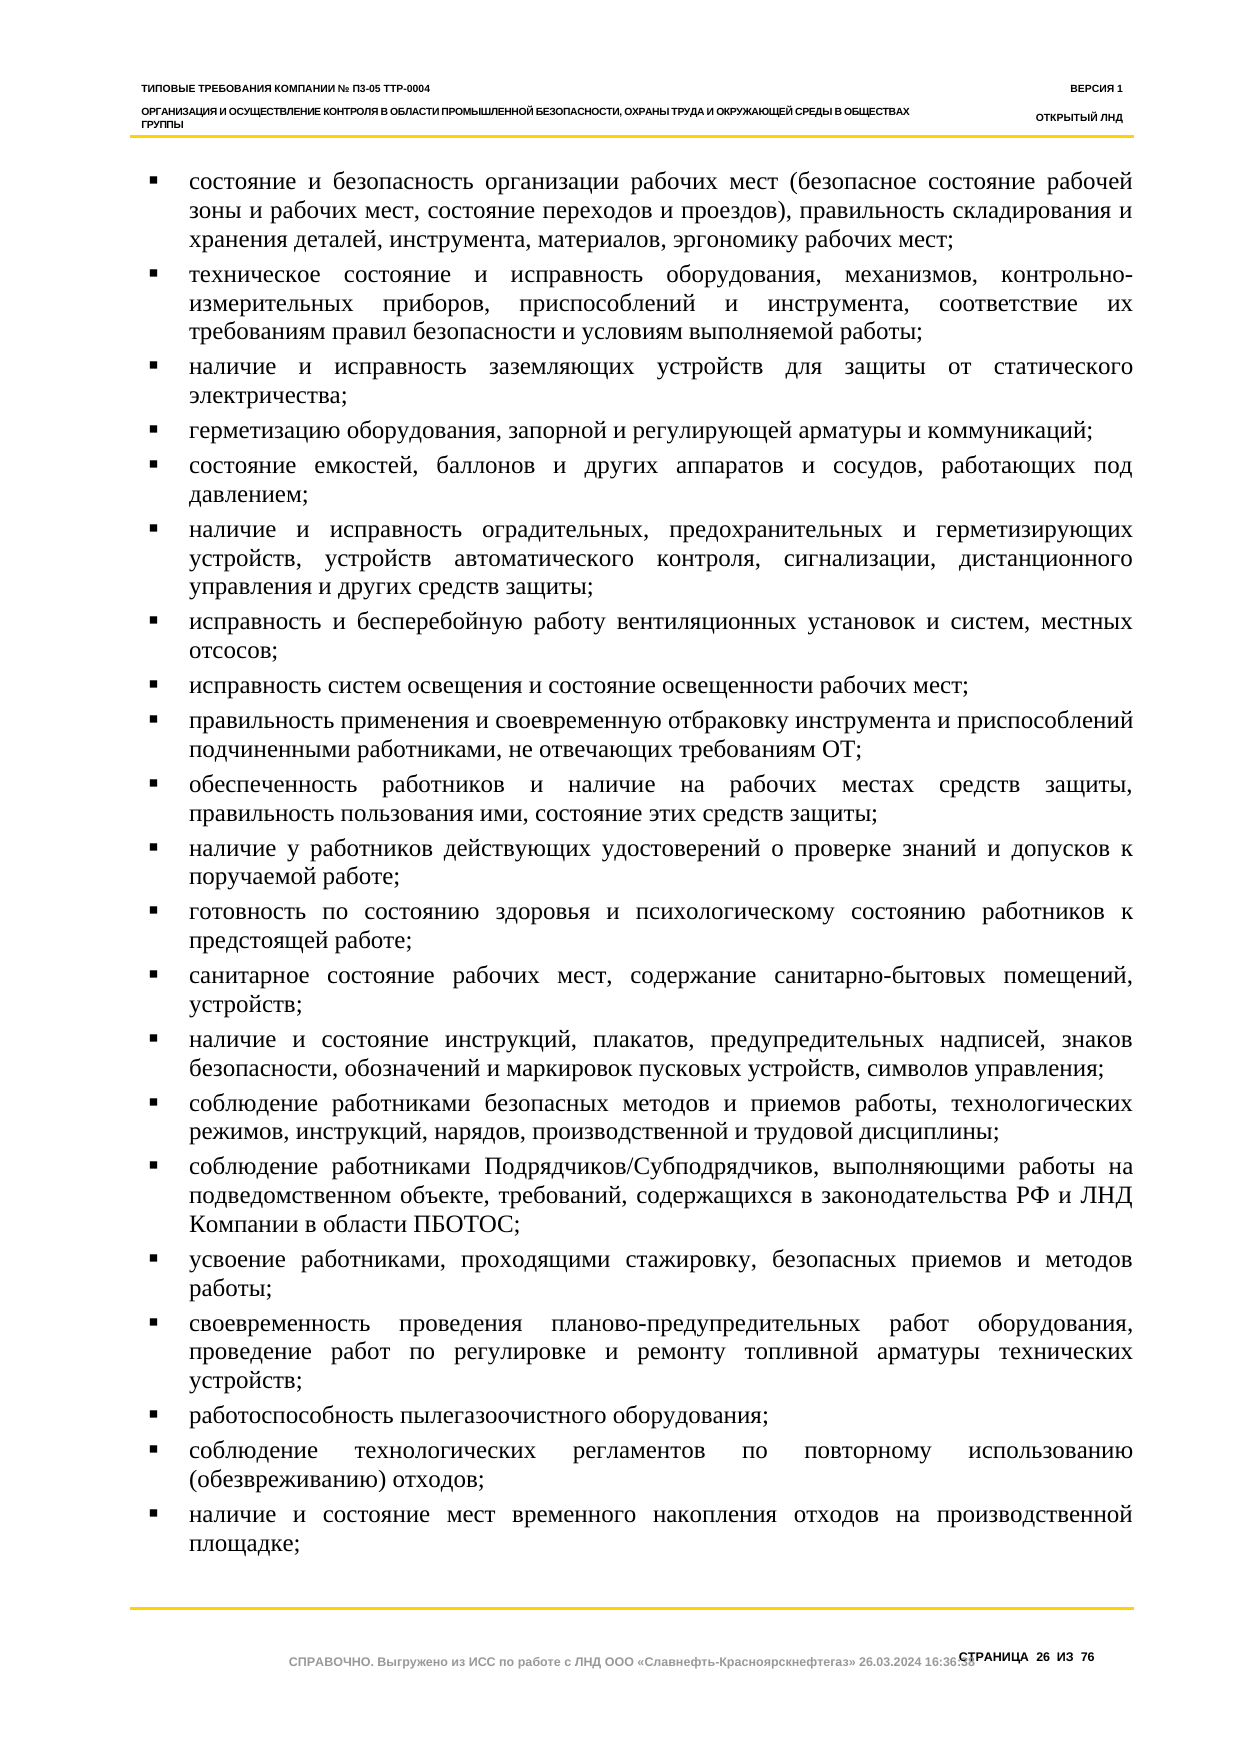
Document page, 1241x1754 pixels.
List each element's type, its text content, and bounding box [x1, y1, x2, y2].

list герметизацию оборудования, запорной и регулирующей арматуры и коммуникаций; [148, 415, 1134, 444]
list состояние емкостей, баллонов и других аппаратов и сосудов, работающих под давлением; [148, 450, 1134, 508]
list обеспеченность работников и наличие на рабочих местах средств защиты, правильность пользования ими, состояние этих средств защиты; [148, 769, 1134, 826]
list наличие и состояние мест временного накопления отходов на производственной площадке; [148, 1499, 1134, 1556]
list санитарное состояние рабочих мест, содержание санитарно-бытовых помещений, устройств; [148, 960, 1134, 1018]
list наличие у работников действующих удостоверений о проверке знаний и допусков к поручаемой работе; [148, 833, 1134, 890]
list наличие и состояние инструкций, плакатов, предупредительных надписей, знаков безопасности, обозначений и маркировок пусковых устройств, символов управления; [148, 1024, 1134, 1081]
list состояние и безопасность организации рабочих мест (безопасное состояние рабочей зоны и рабочих мест, состояние переходов и проездов), правильность складирования и хранения деталей, инструмента, материалов, эргономику рабочих мест; [148, 166, 1134, 253]
list наличие и исправность оградительных, предохранительных и герметизирующих устройств, устройств автоматического контроля, сигнализации, дистанционного управления и других средств защиты; [148, 514, 1134, 600]
list техническое состояние и исправность оборудования, механизмов, контрольно-измерительных приборов, приспособлений и инструмента, соответствие их требованиям правил безопасности и условиям выполняемой работы; [148, 259, 1134, 345]
list готовность по состоянию здоровья и психологическому состоянию работников к предстоящей работе; [148, 896, 1134, 954]
list своевременность проведения планово-предупредительных работ оборудования, проведение работ по регулировке и ремонту топливной арматуры технических устройств; [148, 1308, 1134, 1394]
list правильность применения и своевременную отбраковку инструмента и приспособлений подчиненными работниками, не отвечающих требованиям ОТ; [148, 705, 1134, 763]
list соблюдение работниками Подрядчиков/Субподрядчиков, выполняющими работы на подведомственном объекте, требований, содержащихся в законодательства РФ и ЛНД Компании в области ПБОТОС; [148, 1151, 1134, 1238]
list соблюдение работниками безопасных методов и приемов работы, технологических режимов, инструкций, нарядов, производственной и трудовой дисциплины; [148, 1088, 1134, 1145]
list работоспособность пылегазоочистного оборудования; [148, 1400, 1134, 1429]
list исправность систем освещения и состояние освещенности рабочих мест; [148, 670, 1134, 699]
list соблюдение технологических регламентов по повторному использованию (обезвреживанию) отходов; [148, 1435, 1134, 1493]
list исправность и бесперебойную работу вентиляционных установок и систем, местных отсосов; [148, 606, 1134, 664]
list наличие и исправность заземляющих устройств для защиты от статического электричества; [148, 351, 1134, 409]
list усвоение работниками, проходящими стажировку, безопасных приемов и методов работы; [148, 1244, 1134, 1301]
